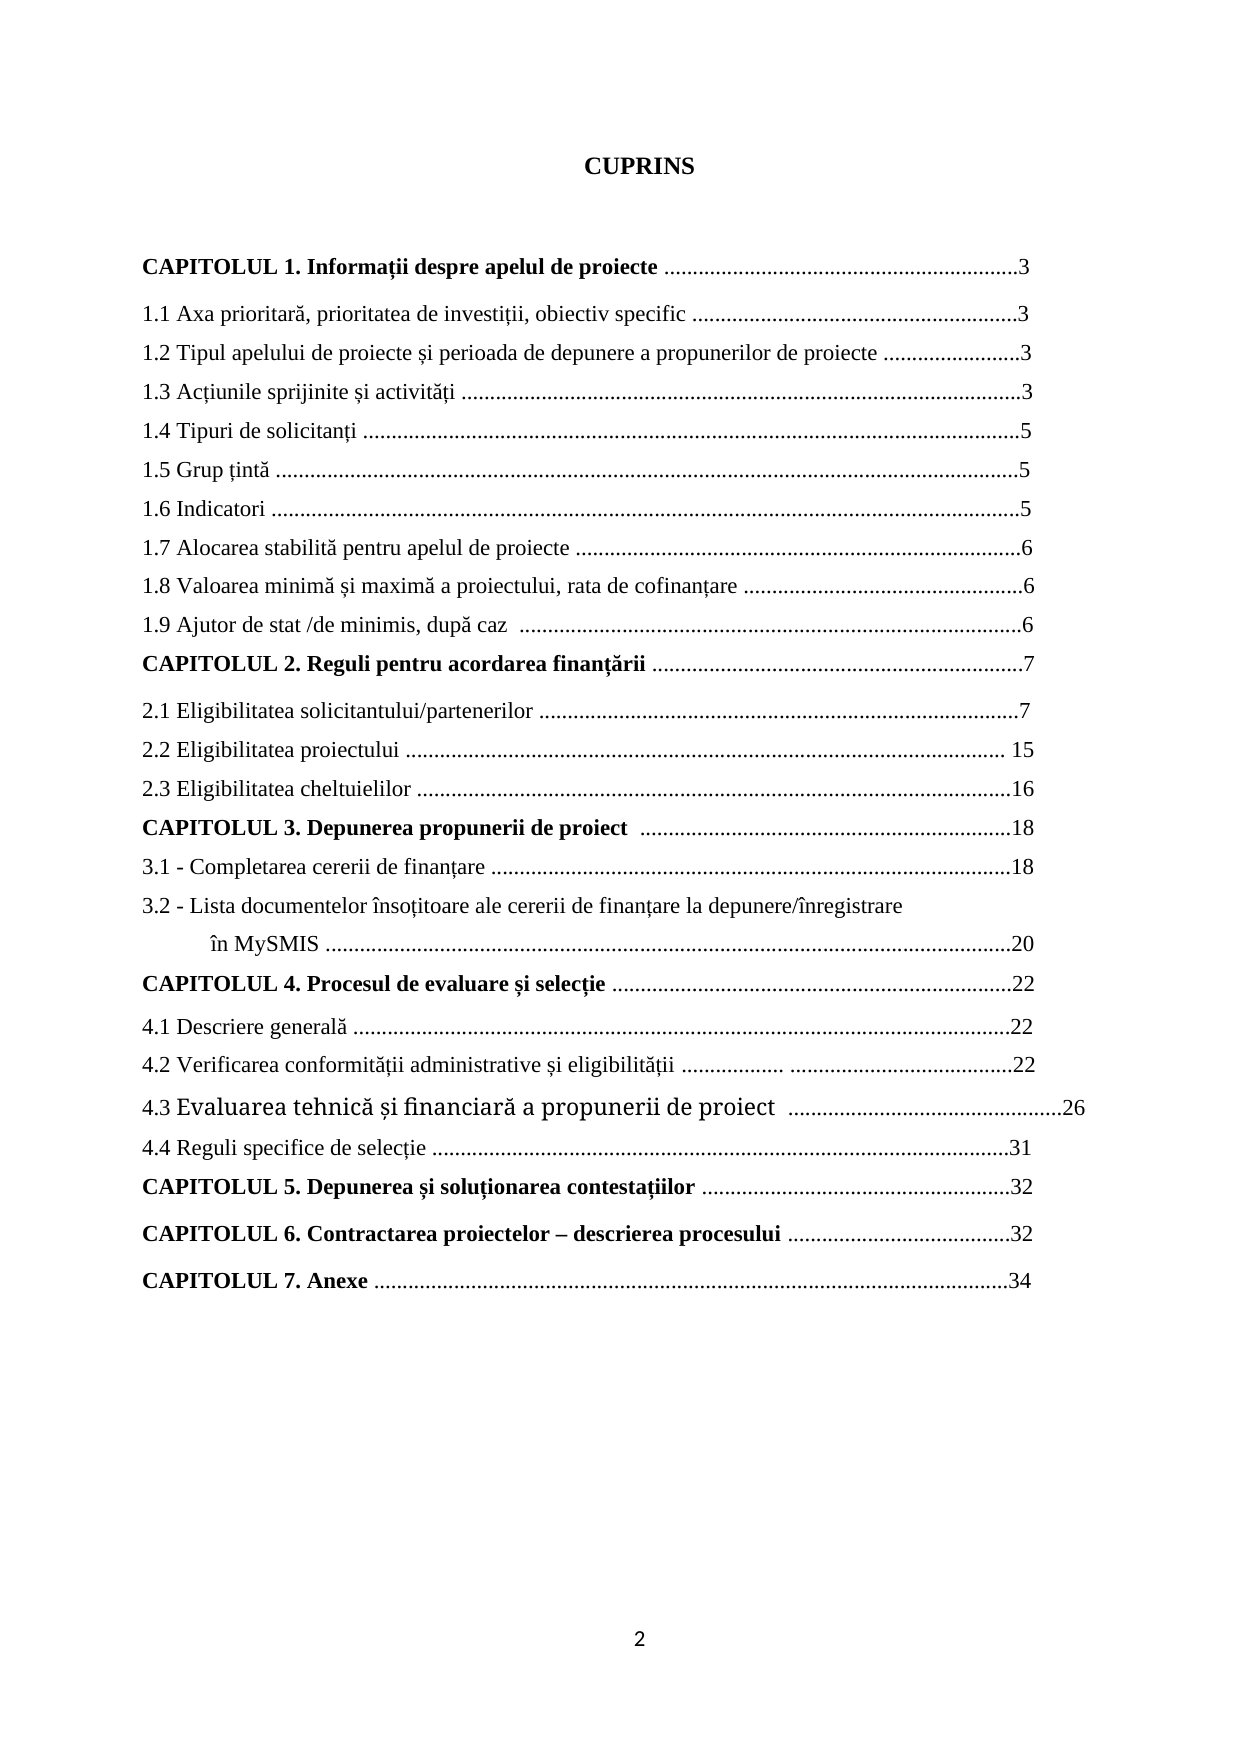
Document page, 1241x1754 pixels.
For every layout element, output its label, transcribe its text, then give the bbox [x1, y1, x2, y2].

text 4.4 Reguli specifice de selecție .....................................................................................................31 [142, 1134, 1137, 1161]
text CAPITOLUL 6. Contractarea proiectelor – descrierea procesului .......................................32 [142, 1220, 1137, 1247]
text 3.2 - Lista documentelor însoțitoare ale cererii de finanțare la depunere/înregistrare [142, 892, 1137, 918]
text CAPITOLUL 5. Depunerea și soluționarea contestațiilor ......................................................32 [142, 1173, 1137, 1199]
text 1.5 Grup țintă ..................................................................................................................................5 [142, 456, 1137, 482]
text 1.3 Acțiunile sprijinite și activități ..................................................................................................3 [142, 378, 1137, 404]
text 4.2 Verificarea conformității administrative și eligibilității .................. .......................................22 [142, 1052, 1137, 1078]
text CAPITOLUL 3. Depunerea propunerii de proiect .................................................................18 [142, 814, 1137, 840]
text 1.8 Valoarea minimă și maximă a proiectului, rata de cofinanțare .................................................6 [142, 572, 1137, 599]
text 1.1 Axa prioritară, prioritatea de investiții, obiectiv specific .........................................................3 [142, 301, 1137, 327]
text CAPITOLUL 7. Anexe ...............................................................................................................34 [142, 1267, 1137, 1294]
text 1.4 Tipuri de solicitanți ...................................................................................................................5 [142, 417, 1137, 443]
text 4.3 Evaluarea tehnică și financiară a propunerii de proiect ................................................26 [142, 1090, 1137, 1122]
text 4.1 Descriere generală ...................................................................................................................22 [142, 1013, 1137, 1039]
text 1.2 Tipul apelului de proiecte și perioada de depunere a propunerilor de proiecte ........................3 [142, 339, 1137, 366]
text CAPITOLUL 4. Procesul de evaluare și selecție ......................................................................22 [142, 970, 1137, 996]
text CUPRINS [142, 151, 1137, 180]
text 1.6 Indicatori ...................................................................................................................................5 [142, 495, 1137, 521]
text 2.3 Eligibilitatea cheltuielilor ........................................................................................................16 [142, 775, 1137, 801]
text CAPITOLUL 2. Reguli pentru acordarea finanțării .................................................................7 [142, 650, 1137, 677]
text în MySMIS ........................................................................................................................20 [142, 931, 1137, 957]
text 2.2 Eligibilitatea proiectului ......................................................................................................... 15 [142, 736, 1137, 763]
text 1.7 Alocarea stabilită pentru apelul de proiecte ..............................................................................6 [142, 534, 1137, 560]
text 3.1 - Completarea cererii de finanțare ...........................................................................................18 [142, 853, 1137, 879]
text 1.9 Ajutor de stat /de minimis, după caz ........................................................................................6 [142, 611, 1137, 638]
text CAPITOLUL 1. Informații despre apelul de proiecte ..............................................................3 [142, 253, 1137, 280]
text 2.1 Eligibilitatea solicitantului/partenerilor ....................................................................................7 [142, 697, 1137, 724]
